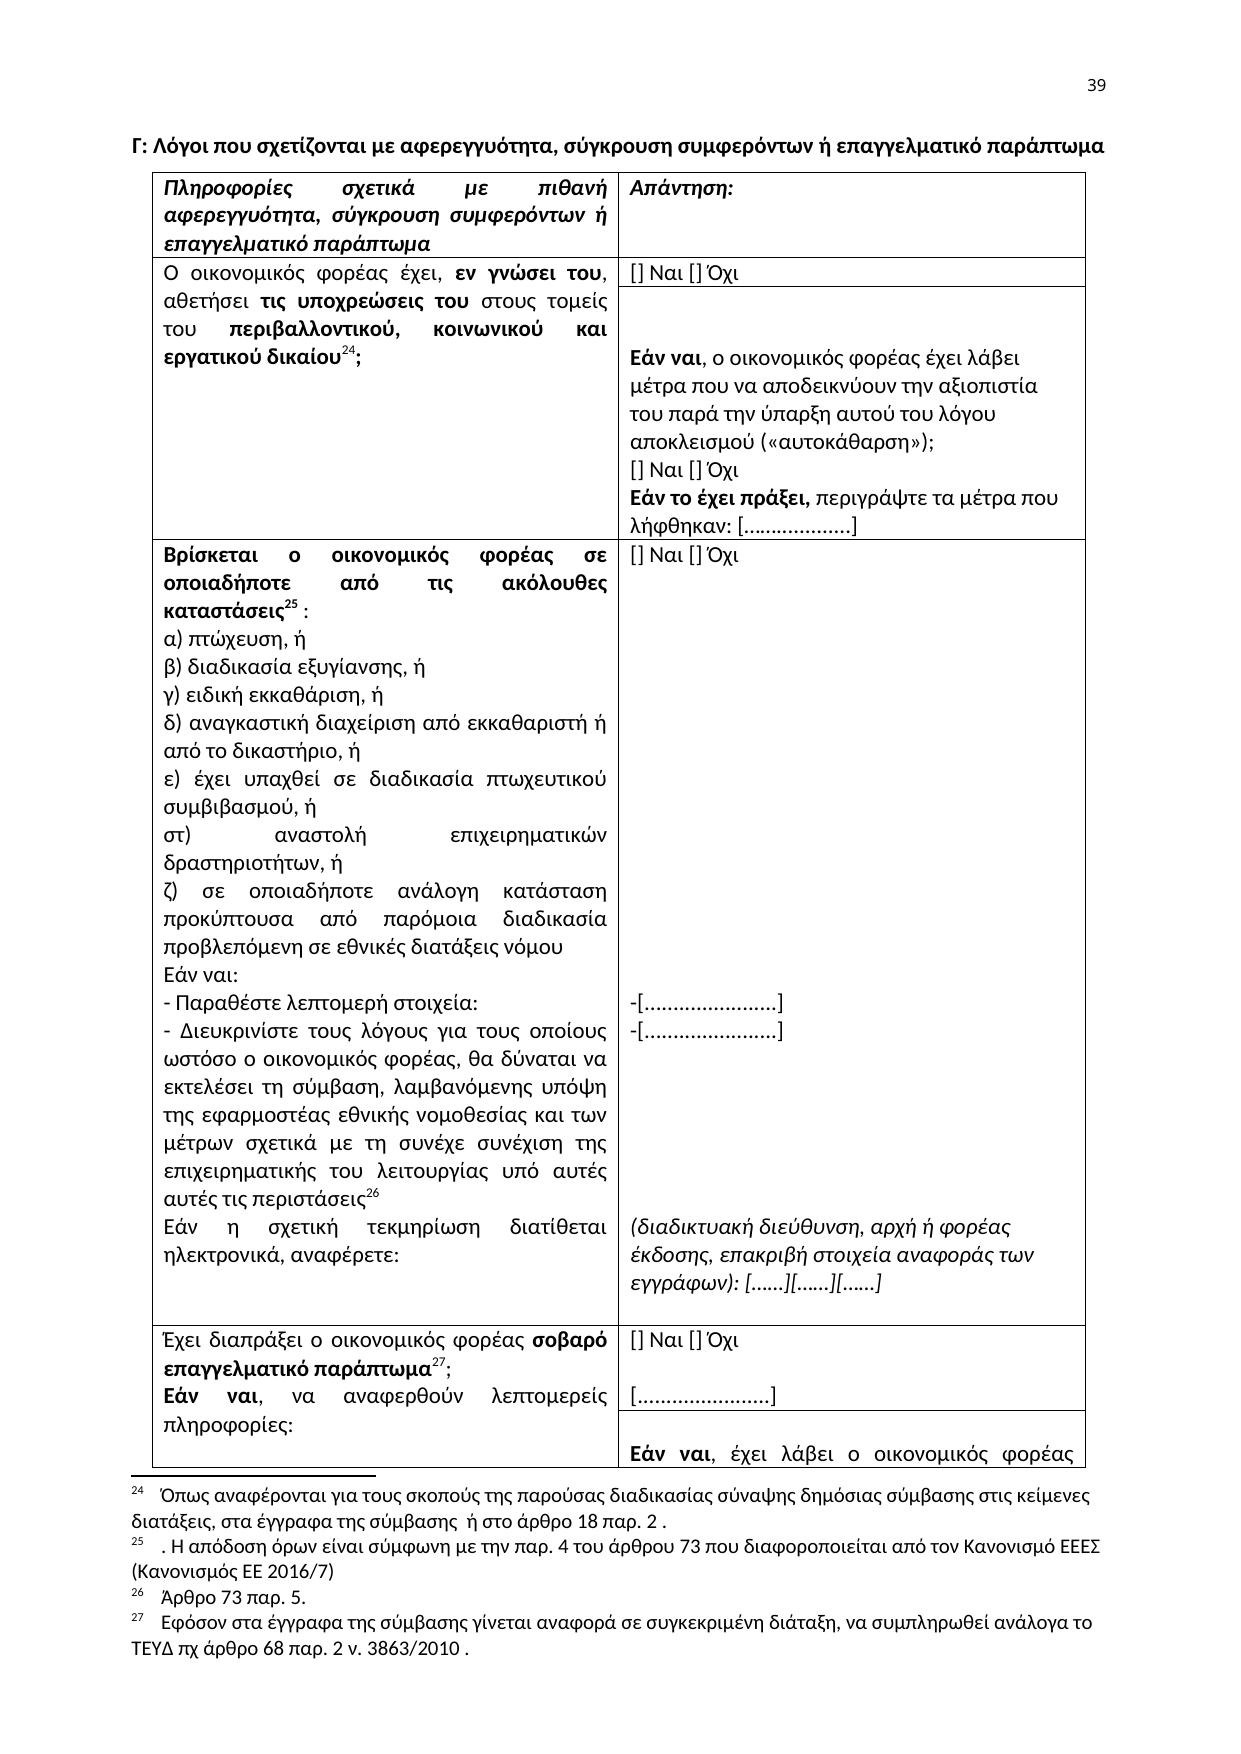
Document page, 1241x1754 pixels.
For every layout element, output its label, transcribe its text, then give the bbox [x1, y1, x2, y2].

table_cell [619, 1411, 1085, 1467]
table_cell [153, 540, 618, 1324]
text Γ: Λόγοι που σχετίζονται με αφερεγγυότητα, σύγκρουση συμφερόντων ή επαγγελματικό παράπτωμα [131, 131, 1106, 159]
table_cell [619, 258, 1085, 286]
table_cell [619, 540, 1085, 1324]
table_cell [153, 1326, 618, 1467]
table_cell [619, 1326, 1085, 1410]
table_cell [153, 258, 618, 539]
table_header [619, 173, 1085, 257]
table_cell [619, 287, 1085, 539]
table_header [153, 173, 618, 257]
